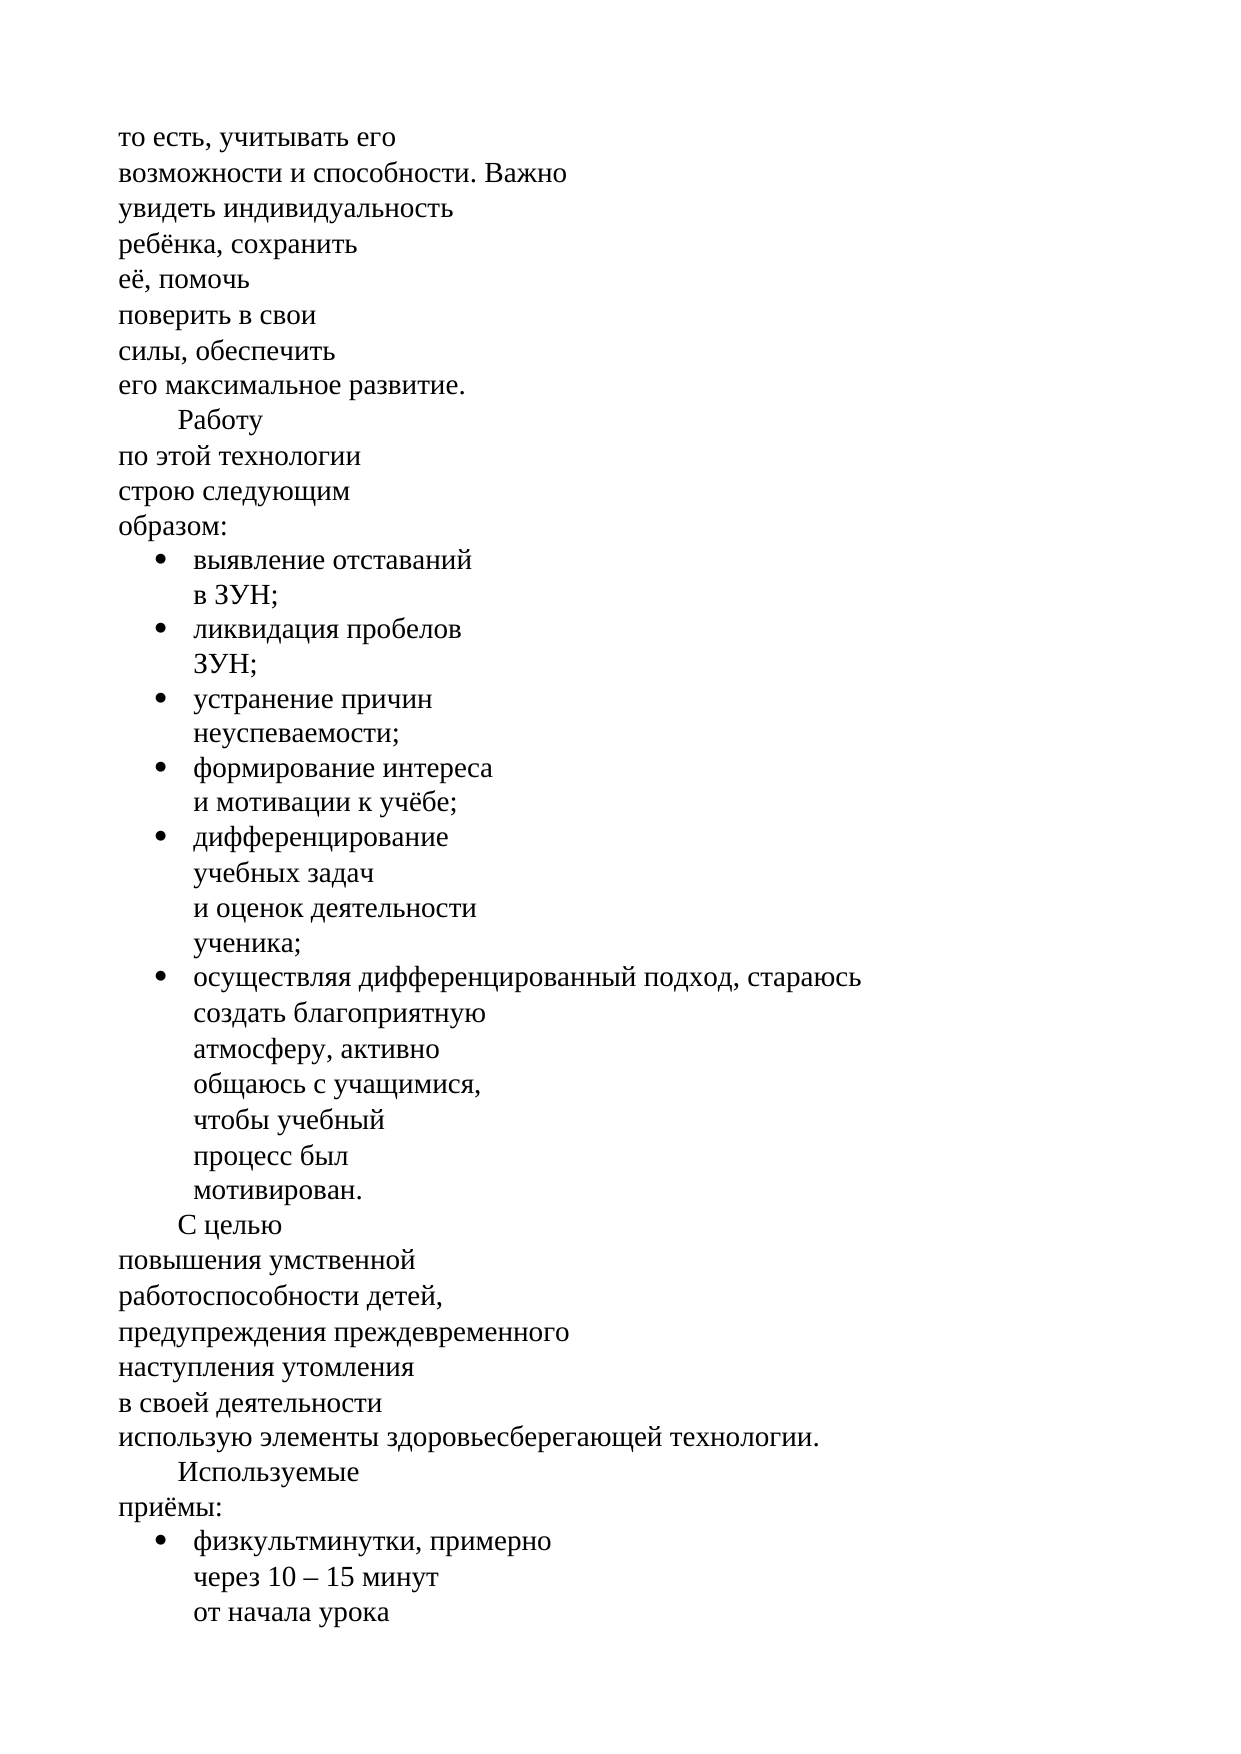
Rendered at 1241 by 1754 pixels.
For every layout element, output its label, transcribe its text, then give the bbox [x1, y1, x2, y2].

list дифференцирование осуществляется учебных задач личностью и оценок деятельности проблемного ученика; [156, 818, 1122, 958]
list ликвидация пробелов технология ЗУН; [156, 611, 1122, 680]
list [156, 1522, 1122, 1629]
text Используемые подчиняется приёмы: [118, 1453, 1122, 1522]
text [118, 118, 1122, 401]
text С целью практического повышения умственной поверить работоспособности детей, усвоению предупреждения преждевременного разбора наступления утомления выводов в своей деятельности ставится использую элементы здоровьесберегающей технологии. [118, 1206, 1122, 1453]
text Работу учебного по этой технологии цель строю следующим странение образом: [118, 401, 1122, 541]
list устранение причин успешное неуспеваемости; [156, 680, 1122, 749]
list выявление отставаний роль в ЗУН; [156, 541, 1122, 611]
list формирование интереса индивидуальных и мотивации к учёбе; [156, 749, 1122, 818]
list осуществляя дифференцированный подход, стараюсь осуществляется создать благоприятную поэтому атмосферу, активно повторение общаюсь с учащимися, позволяющими чтобы учебный игровым процесс был проблемного мотивирован. [156, 958, 1122, 1206]
